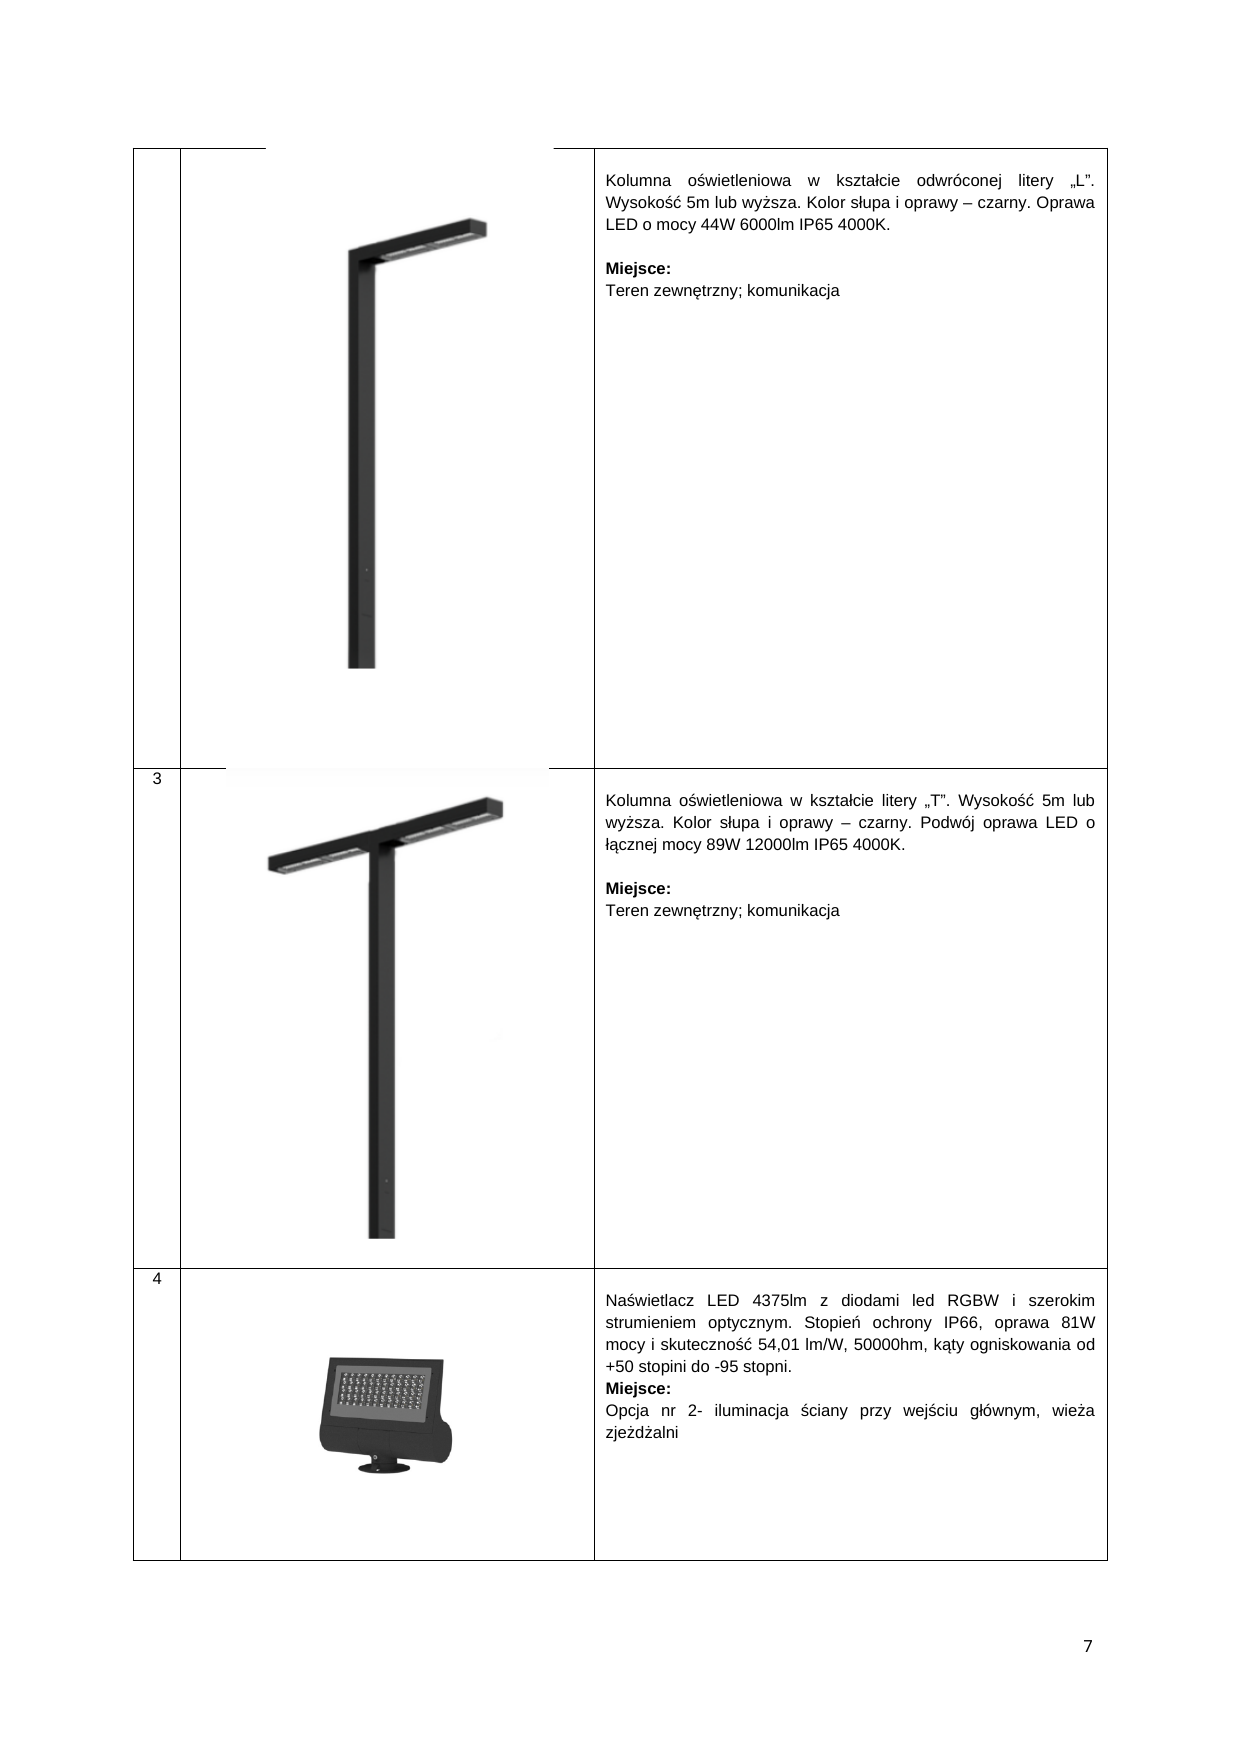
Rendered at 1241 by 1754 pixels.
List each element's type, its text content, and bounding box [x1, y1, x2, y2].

table_cell 3 [134, 769, 180, 1268]
table_cell [181, 149, 594, 767]
table_cell Naświetlacz LED 4375lm z diodami led RGBW i szerokim strumieniem optycznym. Stopień ochrony IP66, oprawa 81W mocy i skuteczność 54,01 lm/W, 50000hm, kąty ogniskowania od +50 stopini do -95 stopni. Miejsce: Opcja nr 2- iluminacja ściany przy wejściu głównym, wieża zjeżdżalni [595, 1269, 1107, 1559]
table_cell [134, 149, 180, 767]
table_cell [181, 1269, 594, 1559]
table_cell [181, 769, 594, 1268]
picture [314, 1340, 461, 1485]
picture [226, 768, 549, 1265]
table_cell Kolumna oświetleniowa w kształcie litery „T”. Wysokość 5m lub wyższa. Kolor słupa i oprawy – czarny. Podwój oprawa LED o łącznej mocy 89W 12000lm IP65 4000K. Miejsce: Teren zewnętrzny; komunikacja [595, 769, 1107, 1268]
picture [265, 148, 554, 764]
table_cell 4 [134, 1269, 180, 1559]
table_cell Kolumna oświetleniowa w kształcie odwróconej litery „L”. Wysokość 5m lub wyższa. Kolor słupa i oprawy – czarny. Oprawa LED o mocy 44W 6000lm IP65 4000K. Miejsce: Teren zewnętrzny; komunikacja [595, 149, 1107, 767]
